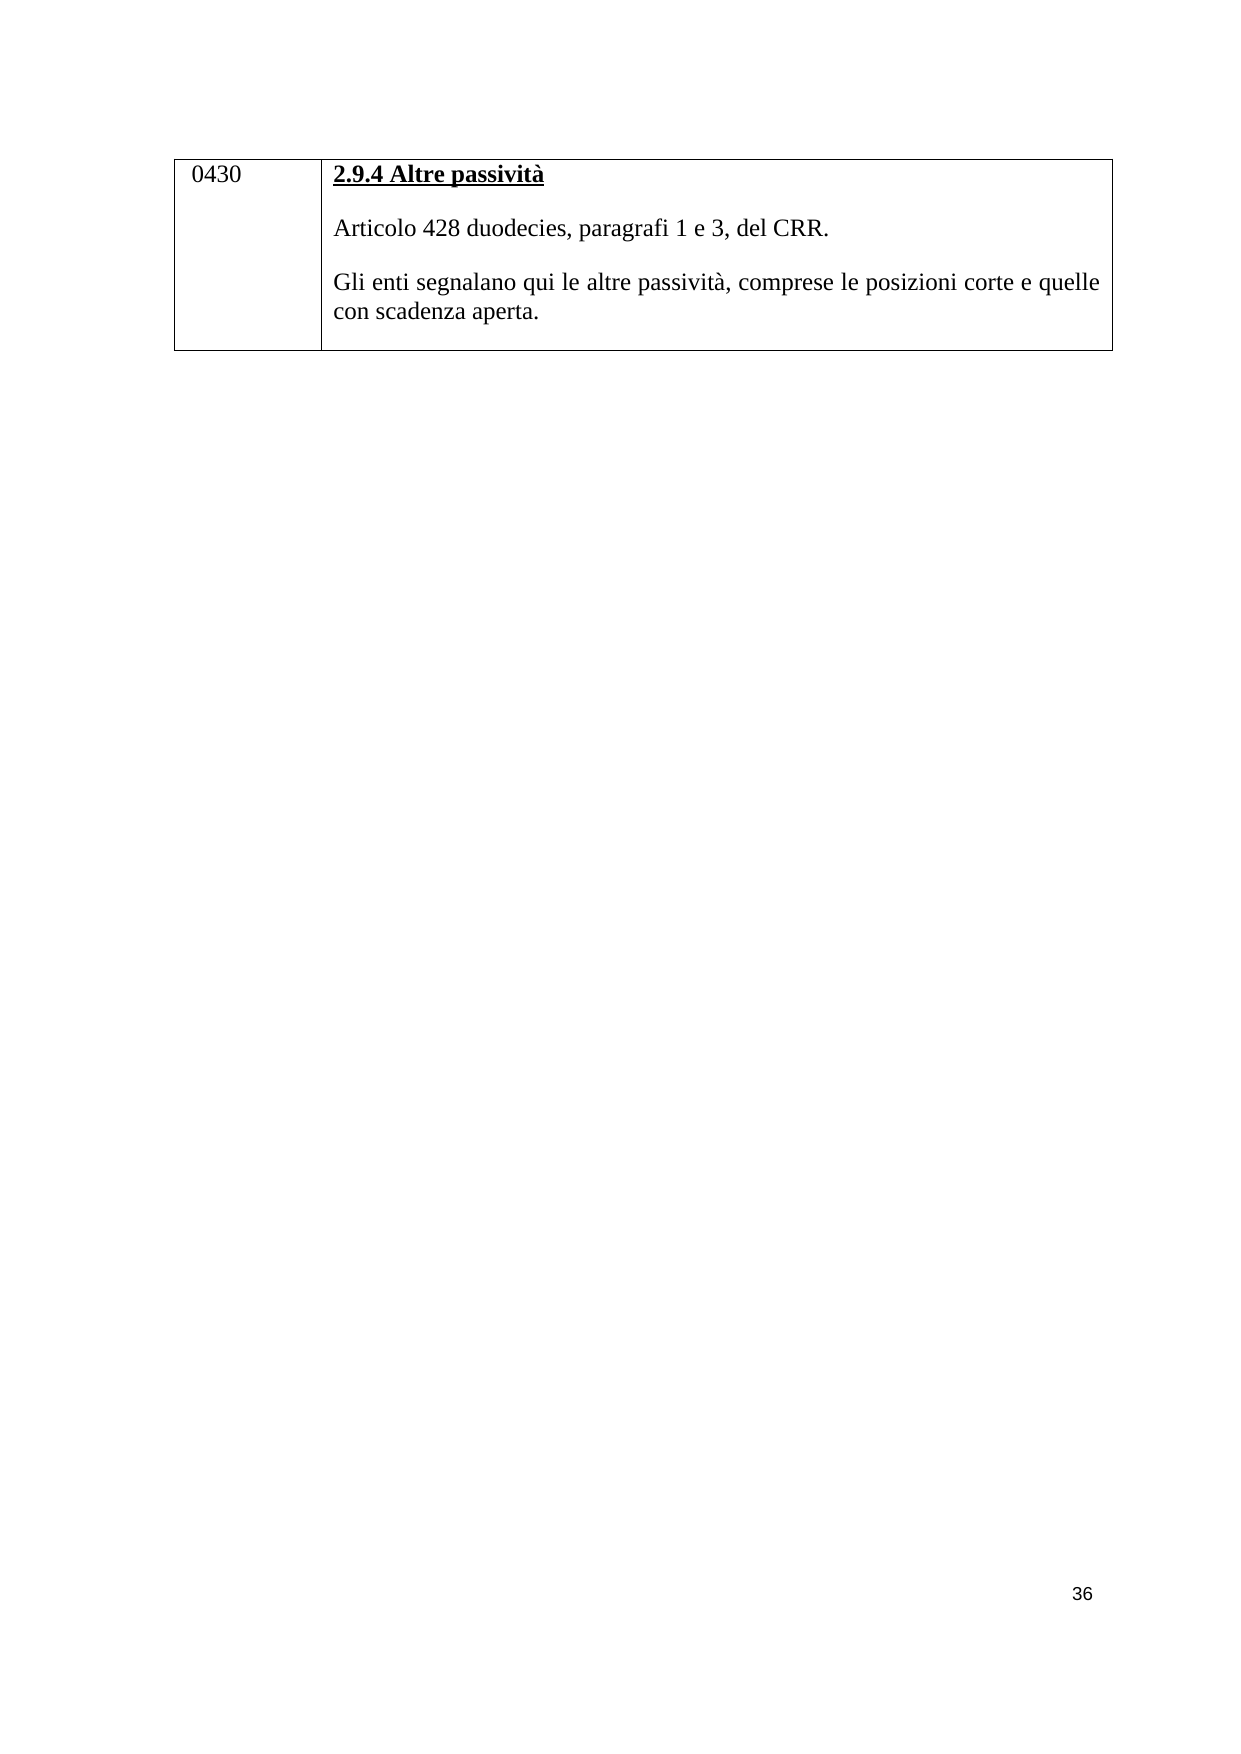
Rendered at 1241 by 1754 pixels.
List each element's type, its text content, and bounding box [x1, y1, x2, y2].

table_cell 0430 [175, 160, 321, 349]
table_cell 2.9.4 Altre passività Articolo 428 duodecies, paragrafi 1 e 3, del CRR. Gli enti segnalano qui le altre passività, comprese le posizioni corte e quelle con scadenza aperta. [322, 160, 1112, 349]
